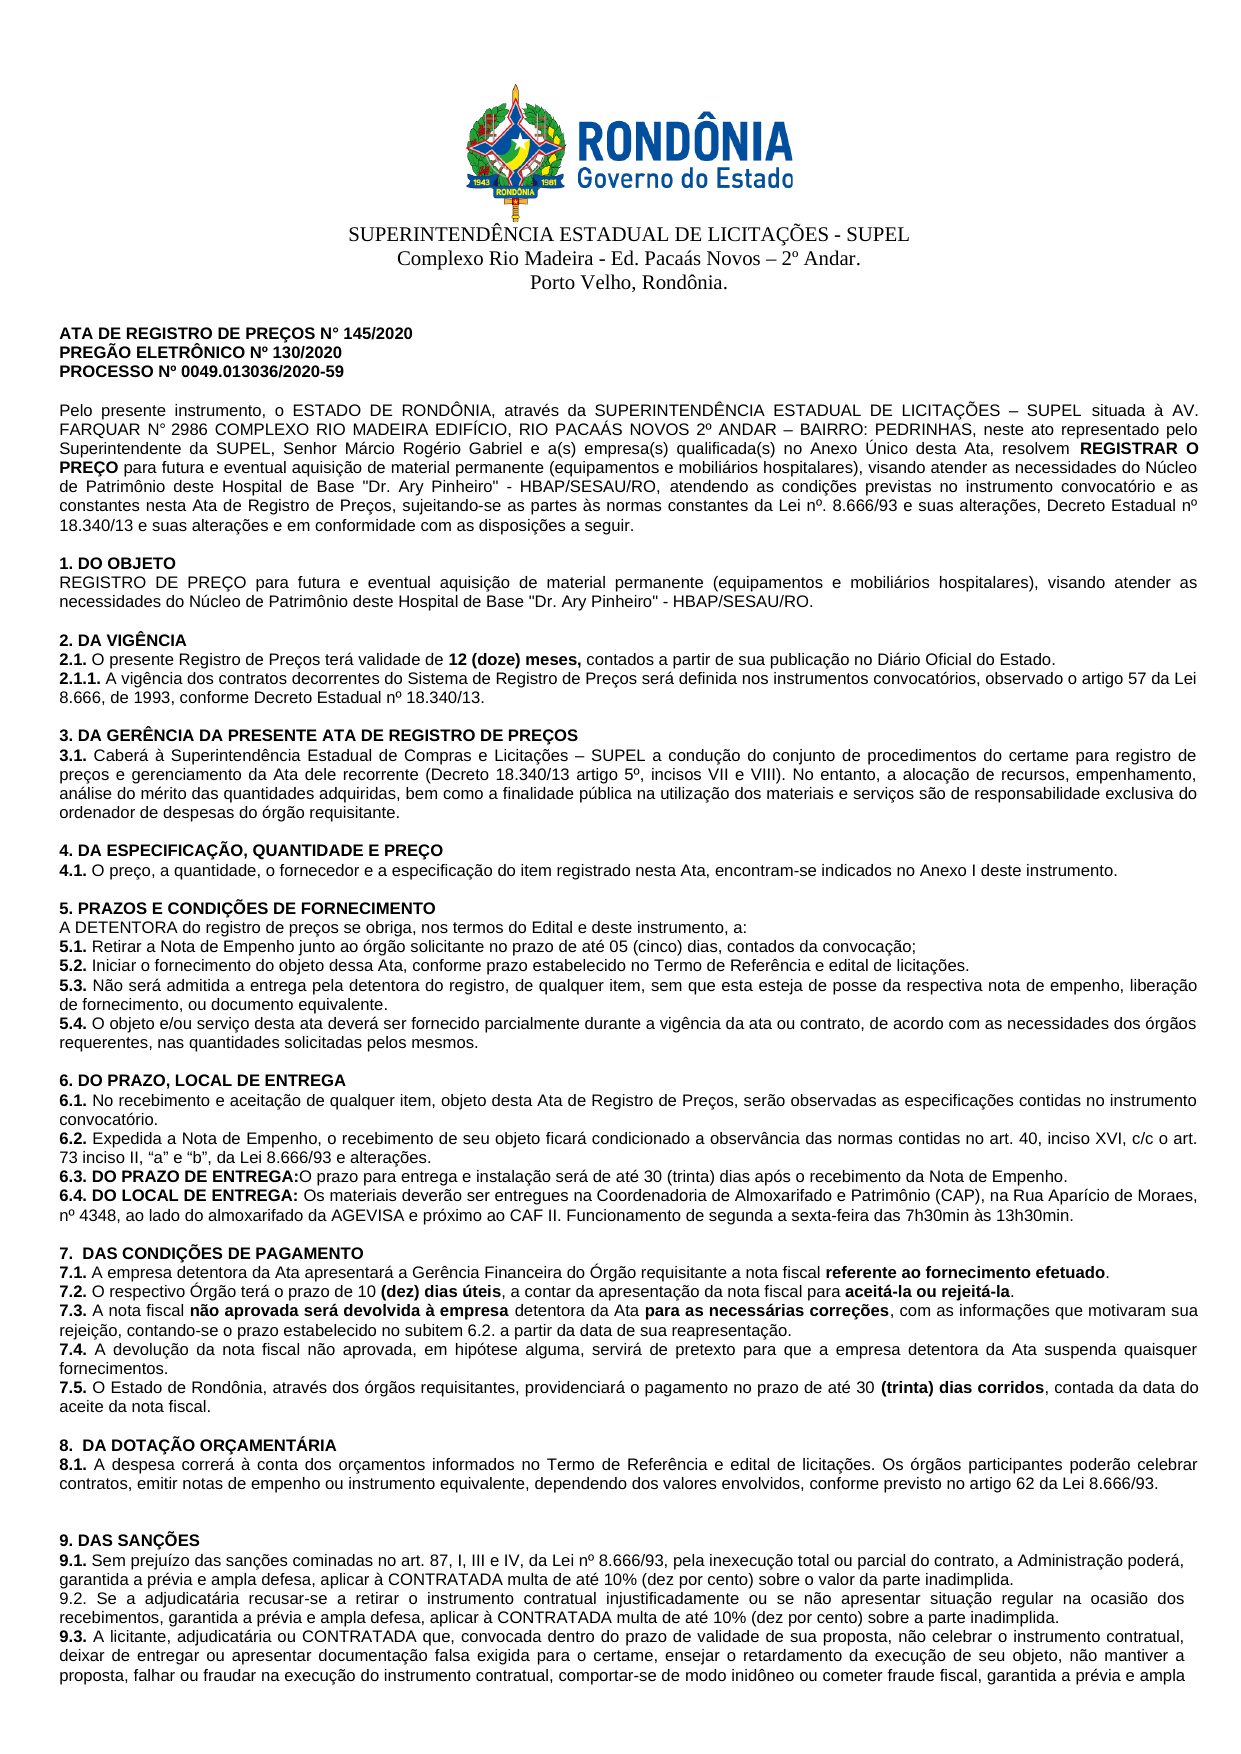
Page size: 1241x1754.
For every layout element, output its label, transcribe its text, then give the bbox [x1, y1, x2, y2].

text 4.1. O preço, a quantidade, o fornecedor e a especificação do item registrado nesta Ata, encontram-se indicados no Anexo I deste instrumento. [59, 860, 1199, 879]
text PREGÃO ELETRÔNICO Nº 130/2020 [59, 343, 1199, 362]
text 5.1. Retirar a Nota de Empenho junto ao órgão solicitante no prazo de até 05 (cinco) dias, contados da convocação; [59, 937, 1199, 956]
text 3. DA GERÊNCIA DA PRESENTE ATA DE REGISTRO DE PREÇOS [59, 726, 1199, 745]
text 2.1.1. A vigência dos contratos decorrentes do Sistema de Registro de Preços será definida nos instrumentos convocatórios, observado o artigo 57 da Lei 8.666, de 1993, conforme Decreto Estadual nº 18.340/13. [59, 669, 1199, 707]
text A DETENTORA do registro de preços se obriga, nos termos do Edital e deste instrumento, a: [59, 918, 1199, 937]
text 5.3. Não será admitida a entrega pela detentora do registro, de qualquer item, sem que esta esteja de posse da respectiva nota de empenho, liberação de fornecimento, ou documento equivalente. [59, 975, 1199, 1014]
text 6. DO PRAZO, LOCAL DE ENTREGA [59, 1071, 1199, 1090]
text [59, 1627, 1186, 1684]
text 7. DAS CONDIÇÕES DE PAGAMENTO [59, 1244, 1199, 1263]
text 3.1. Caberá à Superintendência Estadual de Compras e Licitações – SUPEL a condução do conjunto de procedimentos do certame para registro de preços e gerenciamento da Ata dele recorrente (Decreto 18.340/13 artigo 5º, incisos VII e VIII). No entanto, a alocação de recursos, empenhamento, análise do mérito das quantidades adquiridas, bem como a finalidade pública na utilização dos materiais e serviços são de responsabilidade exclusiva do ordenador de despesas do órgão requisitante. [59, 745, 1199, 822]
text SUPERINTENDÊNCIA ESTADUAL DE LICITAÇÕES - SUPEL [59, 222, 1199, 246]
text 7.1. A empresa detentora da Ata apresentará a Gerência Financeira do Órgão requisitante a nota fiscal referente ao fornecimento efetuado. [59, 1263, 1199, 1282]
text 5. PRAZOS E CONDIÇÕES DE FORNECIMENTO [59, 899, 1199, 918]
text 2.1. O presente Registro de Preços terá validade de 12 (doze) meses, contados a partir de sua publicação no Diário Oficial do Estado. [59, 649, 1199, 669]
text Complexo Rio Madeira - Ed. Pacaás Novos – 2º Andar. [59, 246, 1199, 270]
text 4. DA ESPECIFICAÇÃO, QUANTIDADE E PREÇO [59, 841, 1199, 860]
text REGISTRO DE PREÇO para futura e eventual aquisição de material permanente (equipamentos e mobiliários hospitalares), visando atender as necessidades do Núcleo de Patrimônio deste Hospital de Base "Dr. Ary Pinheiro" - HBAP/SESAU/RO. [59, 573, 1199, 611]
text Pelo presente instrumento, o ESTADO DE RONDÔNIA, através da SUPERINTENDÊNCIA ESTADUAL DE LICITAÇÕES – SUPEL situada à AV. FARQUAR N° 2986 COMPLEXO RIO MADEIRA EDIFÍCIO, RIO PACAÁS NOVOS 2º ANDAR – BAIRRO: PEDRINHAS, neste ato representado pelo Superintendente da SUPEL, Senhor Márcio Rogério Gabriel e a(s) empresa(s) qualificada(s) no Anexo Único desta Ata, resolvem REGISTRAR O PREÇO para futura e eventual aquisição de material permanente (equipamentos e mobiliários hospitalares), visando atender as necessidades do Núcleo de Patrimônio deste Hospital de Base "Dr. Ary Pinheiro" - HBAP/SESAU/RO, atendendo as condições previstas no instrumento convocatório e as constantes nesta Ata de Registro de Preços, sujeitando-se as partes às normas constantes da Lei nº. 8.666/93 e suas alterações, Decreto Estadual nº 18.340/13 e suas alterações e em conformidade com as disposições a seguir. [59, 400, 1199, 534]
text 6.4. DO LOCAL DE ENTREGA: Os materiais deverão ser entregues na Coordenadoria de Almoxarifado e Patrimônio (CAP), na Rua Aparício de Moraes, nº 4348, ao lado do almoxarifado da AGEVISA e próximo ao CAF II. Funcionamento de segunda a sexta-feira das 7h30min às 13h30min. [59, 1186, 1199, 1224]
picture [465, 83, 793, 222]
text 9.2. Se a adjudicatária recusar-se a retirar o instrumento contratual injustificadamente ou se não apresentar situação regular na ocasião dos recebimentos, garantida a prévia e ampla defesa, aplicar à CONTRATADA multa de até 10% (dez por cento) sobre a parte inadimplida. [59, 1589, 1186, 1627]
text 2. DA VIGÊNCIA [59, 630, 1199, 649]
text 7.2. O respectivo Órgão terá o prazo de 10 (dez) dias úteis, a contar da apresentação da nota fiscal para aceitá-la ou rejeitá-la. [59, 1282, 1199, 1301]
text 7.3. A nota fiscal não aprovada será devolvida à empresa detentora da Ata para as necessárias correções, com as informações que motivaram sua rejeição, contando-se o prazo estabelecido no subitem 6.2. a partir da data de sua reapresentação. [59, 1301, 1199, 1339]
text 9.1. Sem prejuízo das sanções cominadas no art. 87, I, III e IV, da Lei nº 8.666/93, pela inexecução total ou parcial do contrato, a Administração poderá, garantida a prévia e ampla defesa, aplicar à CONTRATADA multa de até 10% (dez por cento) sobre o valor da parte inadimplida. [59, 1550, 1186, 1589]
text Porto Velho, Rondônia. [59, 270, 1199, 294]
text 6.1. No recebimento e aceitação de qualquer item, objeto desta Ata de Registro de Preços, serão observadas as especificações contidas no instrumento convocatório. [59, 1090, 1199, 1129]
text 1. DO OBJETO [59, 554, 1199, 573]
text 7.5. O Estado de Rondônia, através dos órgãos requisitantes, providenciará o pagamento no prazo de até 30 (trinta) dias corridos, contada da data do aceite da nota fiscal. [59, 1378, 1199, 1416]
text 8. DA DOTAÇÃO ORÇAMENTÁRIA [59, 1435, 1199, 1454]
text 9. DAS SANÇÕES [59, 1531, 1199, 1550]
text 6.3. DO PRAZO DE ENTREGA:O prazo para entrega e instalação será de até 30 (trinta) dias após o recebimento da Nota de Empenho. [59, 1167, 1199, 1186]
text 7.4. A devolução da nota fiscal não aprovada, em hipótese alguma, servirá de pretexto para que a empresa detentora da Ata suspenda quaisquer fornecimentos. [59, 1339, 1199, 1378]
text PROCESSO Nº 0049.013036/2020-59 [59, 362, 1199, 381]
text 8.1. A despesa correrá à conta dos orçamentos informados no Termo de Referência e edital de licitações. Os órgãos participantes poderão celebrar contratos, emitir notas de empenho ou instrumento equivalente, dependendo dos valores envolvidos, conforme previsto no artigo 62 da Lei 8.666/93. [59, 1454, 1199, 1493]
text 6.2. Expedida a Nota de Empenho, o recebimento de seu objeto ficará condicionado a observância das normas contidas no art. 40, inciso XVI, c/c o art. 73 inciso II, “a” e “b”, da Lei 8.666/93 e alterações. [59, 1129, 1199, 1167]
text 5.2. Iniciar o fornecimento do objeto dessa Ata, conforme prazo estabelecido no Termo de Referência e edital de licitações. [59, 956, 1199, 975]
text 5.4. O objeto e/ou serviço desta ata deverá ser fornecido parcialmente durante a vigência da ata ou contrato, de acordo com as necessidades dos órgãos requerentes, nas quantidades solicitadas pelos mesmos. [59, 1014, 1199, 1052]
text ATA DE REGISTRO DE PREÇOS N° 145/2020 [59, 324, 1199, 343]
